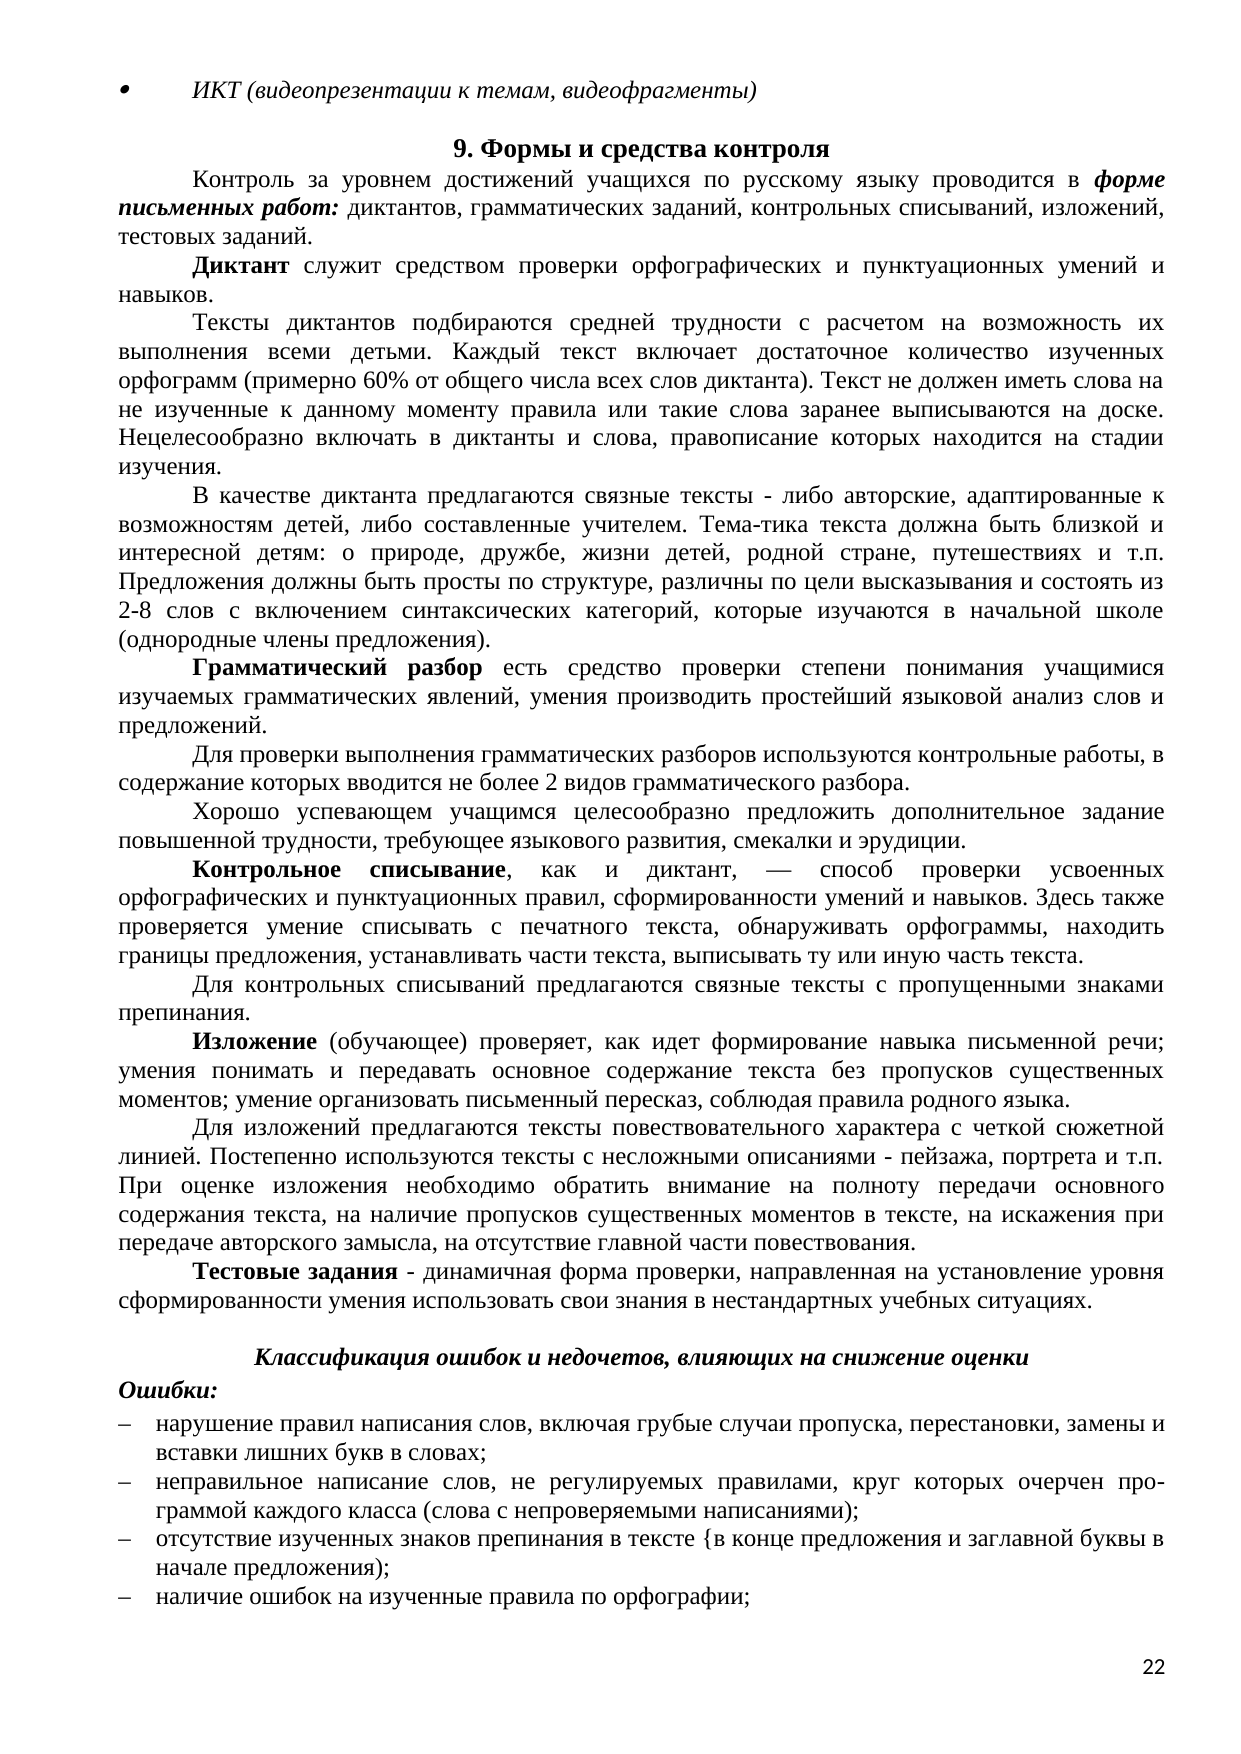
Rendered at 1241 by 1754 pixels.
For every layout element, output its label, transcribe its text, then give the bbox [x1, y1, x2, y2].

text 9. Формы и средства контроля [118, 132, 1165, 164]
text Контрольное списывание, как и диктант, — способ проверки усвоенных орфографических и пунктуационных правил, сформированности умений и навыков. Здесь также проверяется умение списывать с печатного текста, обнаруживать орфограммы, находить границы предложения, устанавливать части текста, выписывать ту или иную часть текста. [118, 854, 1165, 969]
text Классификация ошибок и недочетов, влияющих на снижение оценки [118, 1342, 1165, 1371]
text Хорошо успевающем учащимся целесообразно предложить дополнительное задание повышенной трудности, требующее языкового развития, смекалки и эрудиции. [118, 796, 1165, 854]
list неправильное написание слов, не регулируемых правилами, круг которых очерчен программой каждого класса (слова с непроверяемыми написаниями); [118, 1466, 1165, 1523]
text Диктант служит средством проверки орфографических и пунктуационных умений и навыков. [118, 250, 1165, 307]
text В качестве диктанта предлагаются связные тексты - либо авторские, адаптированные к возможностям детей, либо составленные учителем. Тема-тика текста должна быть близкой и интересной детям: о природе, дружбе, жизни детей, родной стране, путешествиях и т.п. Предложения должны быть просты по структуре, различны по цели высказывания и состоять из 2-8 слов с включением синтаксических категорий, которые изучаются в начальной школе (однородные члены предложения). [118, 480, 1165, 652]
text Изложение (обучающее) проверяет, как идет формирование навыка письменной речи; умения понимать и передавать основное содержание текста без пропусков существенных моментов; умение организовать письменный пересказ, соблюдая правила родного языка. [118, 1026, 1165, 1112]
text Для контрольных списываний предлагаются связные тексты с пропущенными знаками препинания. [118, 969, 1165, 1026]
text Контроль за уровнем достижений учащихся по русскому языку проводится в форме письменных работ: диктантов, грамматических заданий, контрольных списываний, изложений, тестовых заданий. [118, 164, 1165, 250]
list нарушение правил написания слов, включая грубые случаи пропуска, перестановки, замены и вставки лишних букв в словах; [118, 1408, 1165, 1466]
text Ошибки: [118, 1375, 1165, 1404]
text Для проверки выполнения грамматических разборов используются контрольные работы, в содержание которых вводится не более 2 видов грамматического разбора. [118, 739, 1165, 796]
list ИКТ (видеопрезентации к темам, видеофрагменты) [118, 75, 1165, 104]
text Тексты диктантов подбираются средней трудности с расчетом на возможность их выполнения всеми детьми. Каждый текст включает достаточное количество изученных орфограмм (примерно 60% от общего числа всех слов диктанта). Текст не должен иметь слова на не изученные к данному моменту правила или такие слова заранее выписываются на доске. Нецелесообразно включать в диктанты и слова, правописание которых находится на стадии изучения. [118, 307, 1165, 480]
text Для изложений предлагаются тексты повествовательного характера с четкой сюжетной линией. Постепенно используются тексты с несложными описаниями - пейзажа, портрета и т.п. При оценке изложения необходимо обратить внимание на полноту передачи основного содержания текста, на наличие пропусков существенных моментов в тексте, на искажения при передаче авторского замысла, на отсутствие главной части повествования. [118, 1112, 1165, 1256]
text Тестовые задания - динамичная форма проверки, направленная на установление уровня сформированности умения использовать свои знания в нестандартных учебных ситуациях. [118, 1256, 1165, 1314]
list наличие ошибок на изученные правила по орфографии; [118, 1581, 1165, 1610]
list отсутствие изученных знаков препинания в тексте {в конце предложения и заглавной буквы в начале предложения); [118, 1523, 1165, 1581]
text Грамматический разбор есть средство проверки степени понимания учащимися изучаемых грамматических явлений, умения производить простейший языковой анализ слов и предложений. [118, 652, 1165, 739]
